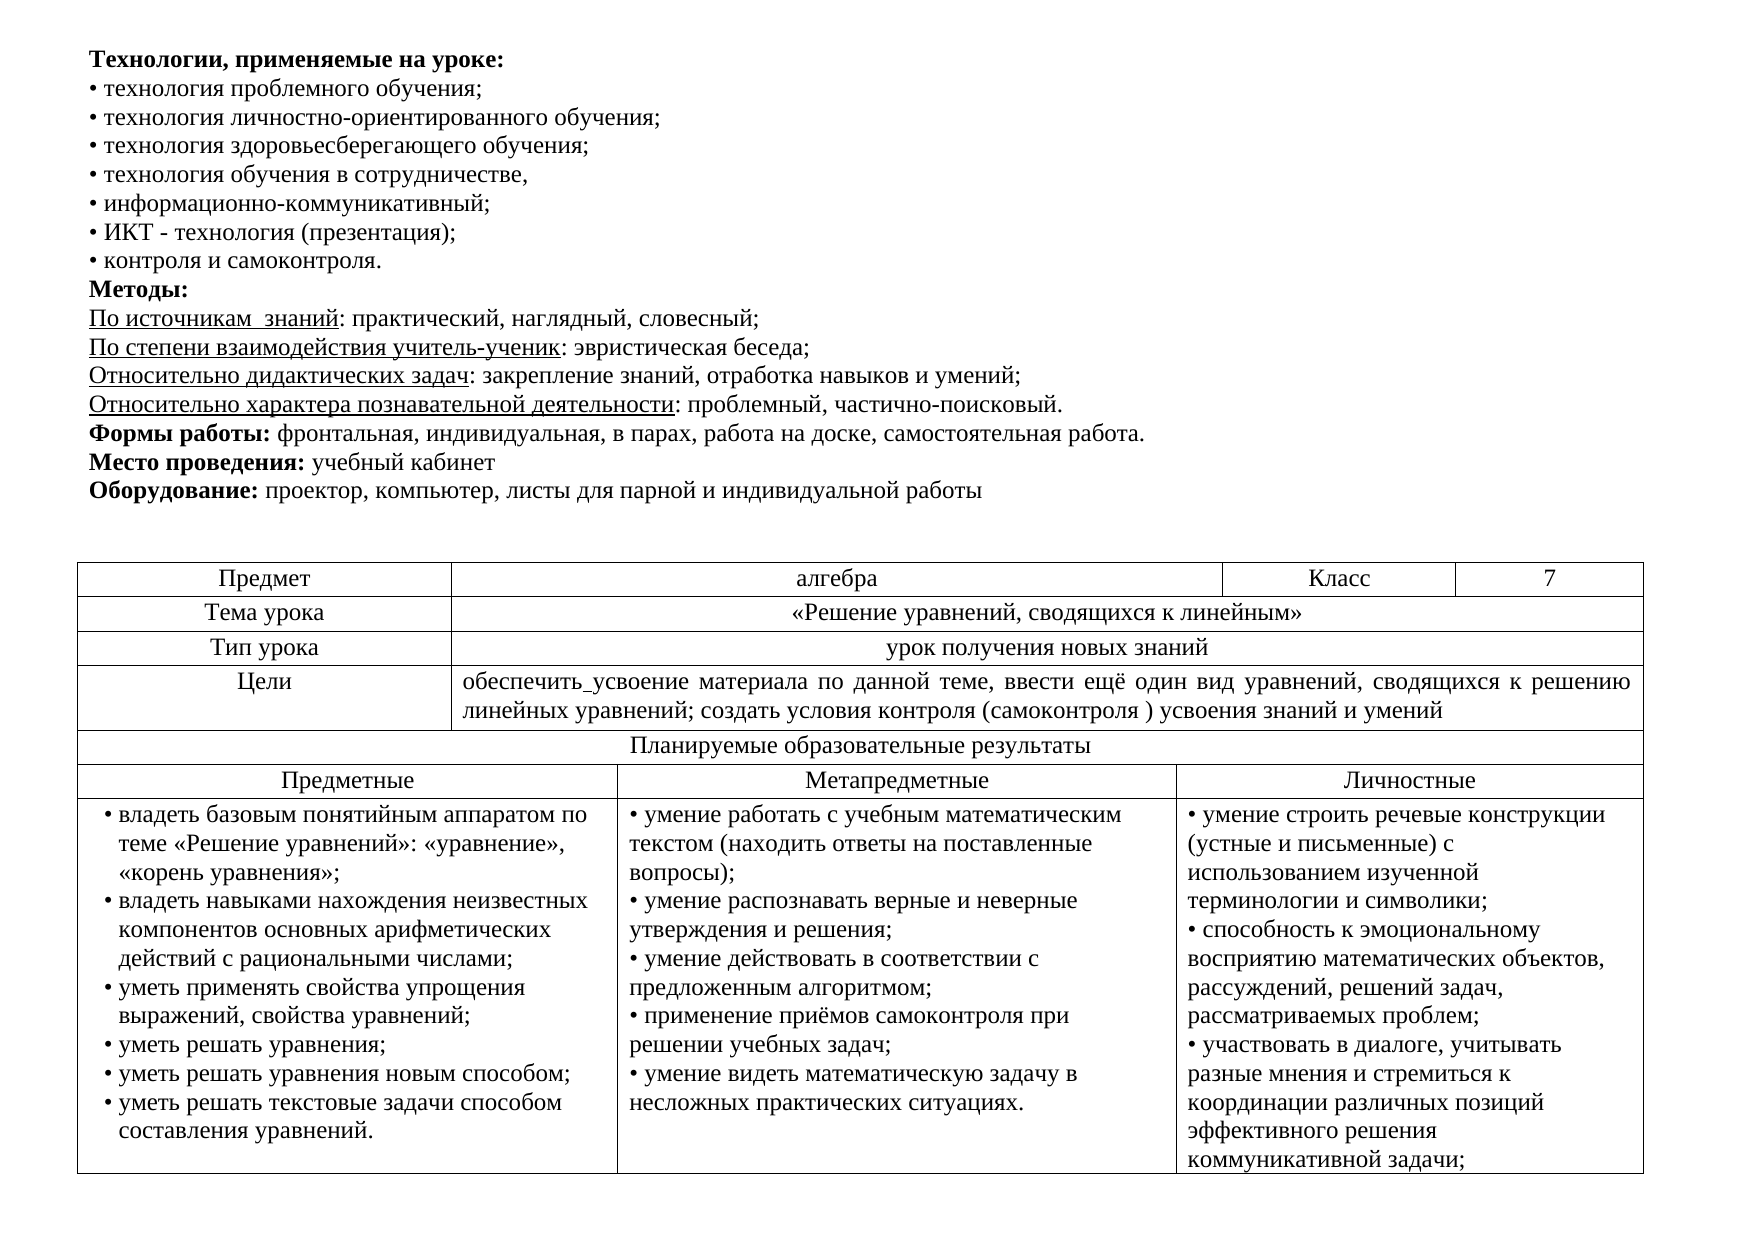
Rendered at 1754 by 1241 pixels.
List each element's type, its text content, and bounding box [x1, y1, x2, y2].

text По источникам знаний: практический, наглядный, словесный; [89, 303, 1668, 332]
list информационно-коммуникативный; [89, 188, 1668, 217]
text По степени взаимодействия учитель-ученик: эвристическая беседа; [89, 332, 1668, 361]
text Оборудование: проектор, компьютер, листы для парной и индивидуальной работы [89, 476, 1668, 504]
text Относительно дидактических задач: закрепление знаний, отработка навыков и умений; [89, 361, 1668, 389]
table_cell Планируемые образовательные результаты [78, 731, 1643, 764]
text Формы работы: фронтальная, индивидуальная, в парах, работа на доске, самостоятельная работа. [89, 418, 1648, 447]
table_header Класс [1223, 563, 1455, 596]
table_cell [78, 799, 617, 1173]
table_header алгебра [452, 563, 1222, 596]
table_cell урок получения новых знаний [452, 632, 1643, 665]
list ИКТ - технология (презентация); [89, 217, 1668, 246]
table_cell Тема урока [78, 597, 451, 631]
text • технология проблемного обучения; [89, 73, 1668, 102]
table_cell обеспечить усвоение материала по данной теме, ввести ещё один вид уравнений, сводящихся к решению линейных уравнений; создать условия контроля (самоконтроля ) усвоения знаний и умений [452, 666, 1643, 729]
list контроля и самоконтроля. [89, 246, 1668, 274]
text • технология личностно-ориентированного обучения; [89, 102, 1668, 131]
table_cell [618, 799, 1176, 1173]
text Технологии, применяемые на уроке: [89, 44, 1668, 73]
table_header 7 [1456, 563, 1643, 596]
table_cell Цели [78, 666, 451, 729]
table_cell Личностные [1177, 765, 1643, 798]
table_cell Тип урока [78, 632, 451, 665]
text Методы: [89, 274, 1668, 303]
table_cell Метапредметные [618, 765, 1176, 798]
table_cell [1177, 799, 1643, 1173]
table_cell «Решение уравнений, сводящихся к линейным» [452, 597, 1643, 631]
text • технология здоровьесберегающего обучения; [89, 131, 1668, 159]
text Относительно характера познавательной деятельности: проблемный, частично-поисковый. [89, 389, 1668, 418]
table_cell Предметные [78, 765, 617, 798]
text Место проведения: учебный кабинет [89, 447, 1668, 476]
text • технология обучения в сотрудничестве, [89, 159, 1668, 188]
table_header Предмет [78, 563, 451, 596]
